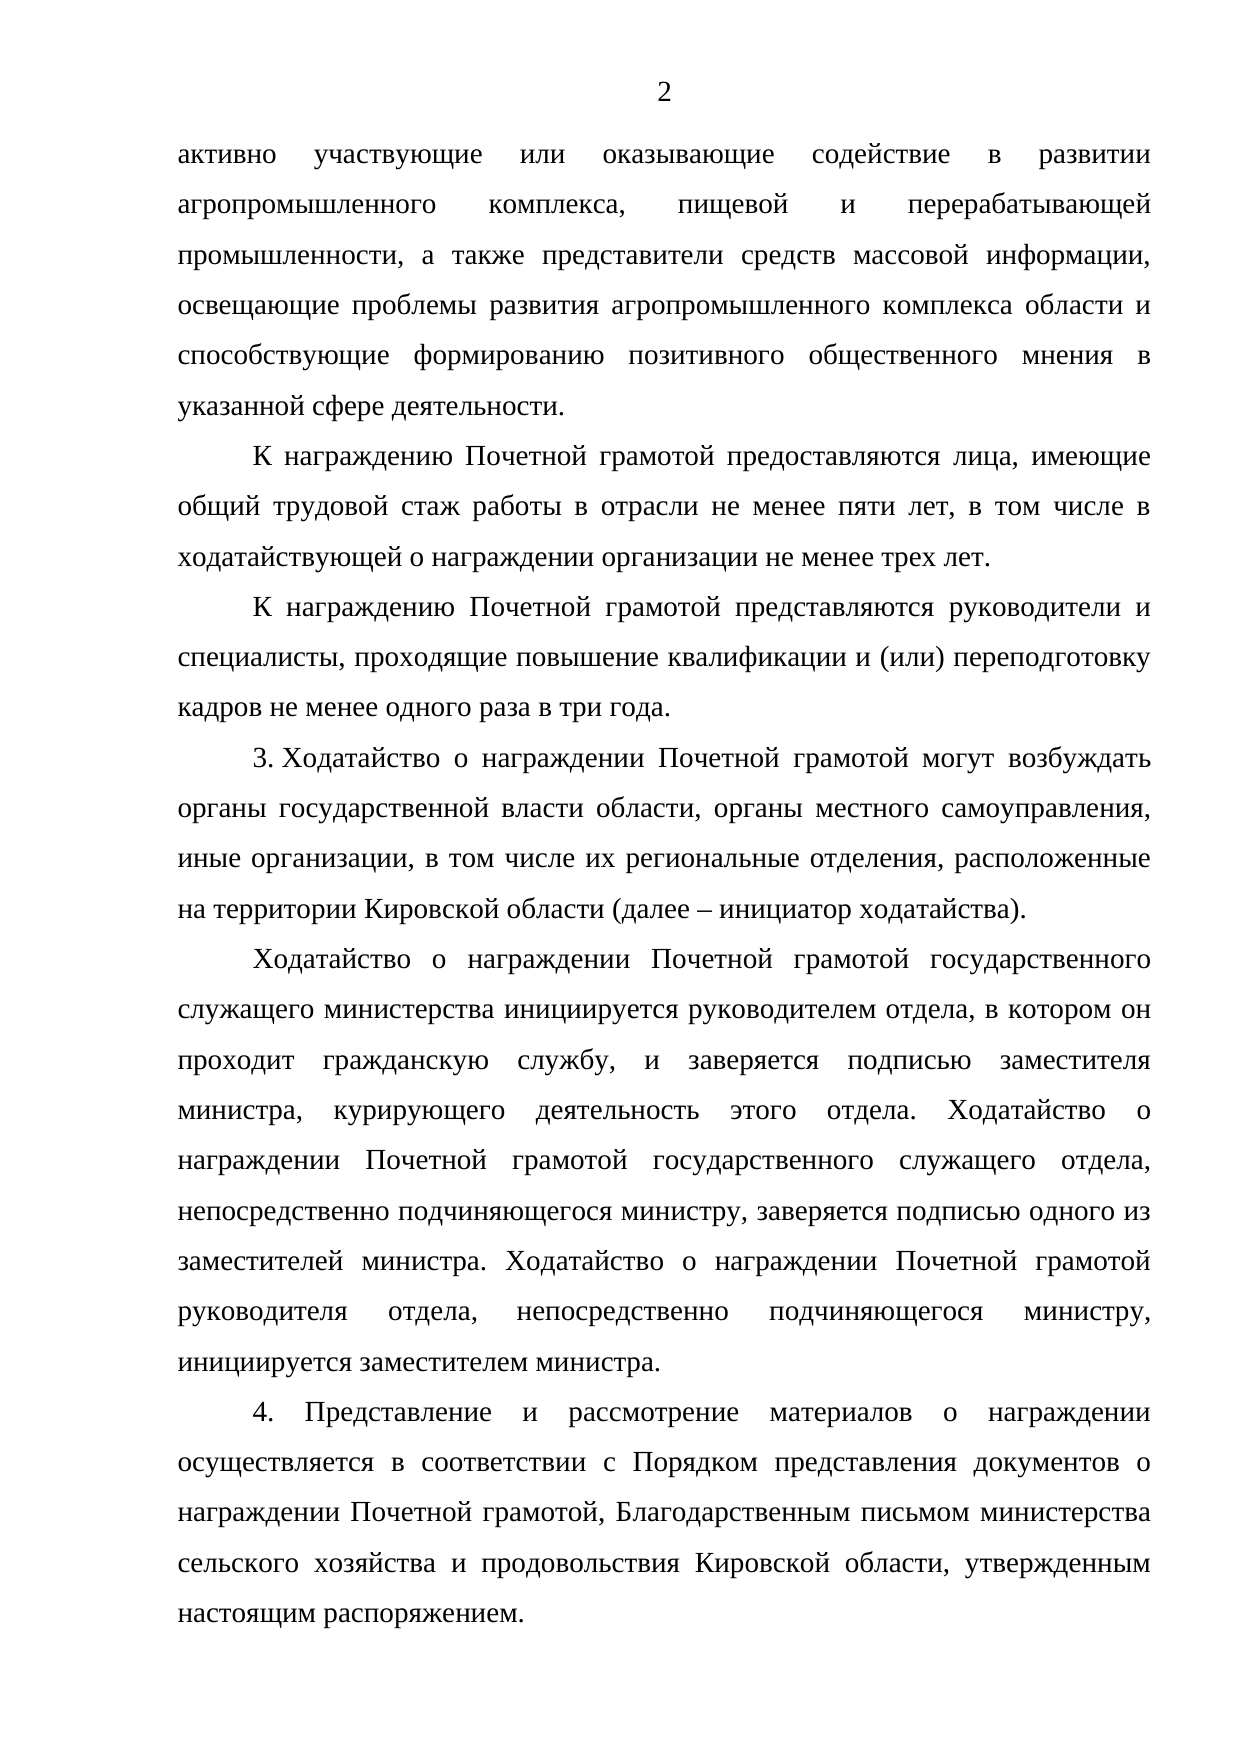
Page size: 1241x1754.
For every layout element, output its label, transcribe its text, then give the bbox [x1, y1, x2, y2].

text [177, 136, 1152, 421]
text 3. Ходатайство о награждении Почетной грамотой могут возбуждать органы государственной власти области, органы местного самоуправления, иные организации, в том числе их региональные отделения, расположенные на территории Кировской области (далее – инициатор ходатайства). [177, 740, 1152, 924]
text К награждению Почетной грамотой предоставляются лица, имеющие общий трудовой стаж работы в отрасли не менее пяти лет, в том числе в ходатайствующей о награждении организации не менее трех лет. [177, 438, 1152, 572]
text К награждению Почетной грамотой представляются руководители и специалисты, проходящие повышение квалификации и (или) переподготовку кадров не менее одного раза в три года. [177, 589, 1152, 723]
text 4. Представление и рассмотрение материалов о награждении осуществляется в соответствии с Порядком представления документов о награждении Почетной грамотой, Благодарственным письмом министерства сельского хозяйства и продовольствия Кировской области, утвержденным настоящим распоряжением. [177, 1394, 1152, 1629]
text Ходатайство о награждении Почетной грамотой государственного служащего министерства инициируется руководителем отдела, в котором он проходит гражданскую службу, и заверяется подписью заместителя министра, курирующего деятельность этого отдела. Ходатайство о награждении Почетной грамотой государственного служащего отдела, непосредственно подчиняющегося министру, заверяется подписью одного из заместителей министра. Ходатайство о награждении Почетной грамотой руководителя отдела, непосредственно подчиняющегося министру, инициируется заместителем министра. [177, 941, 1152, 1377]
